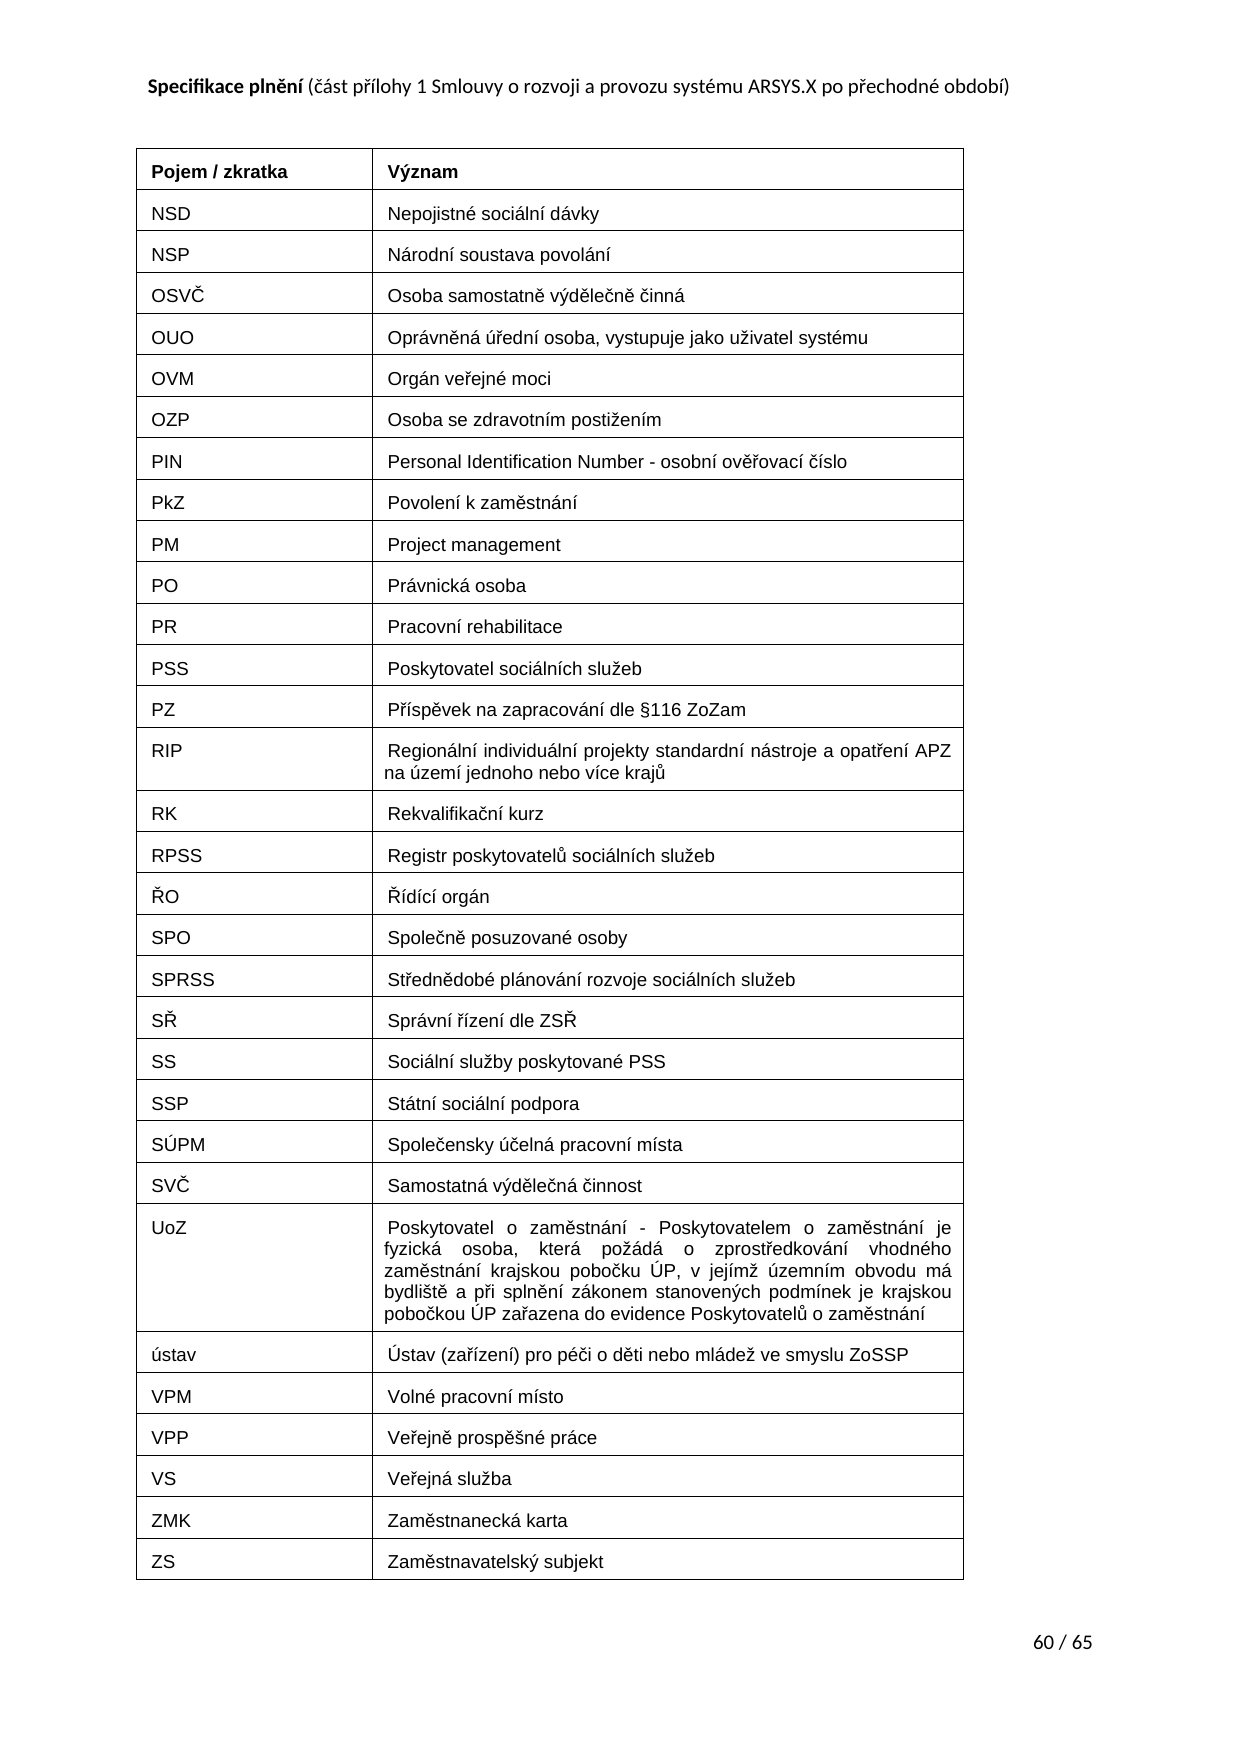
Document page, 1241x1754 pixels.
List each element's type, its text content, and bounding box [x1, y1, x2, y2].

table_cell ZS [137, 1539, 372, 1579]
table_cell VPP [137, 1414, 372, 1455]
table_cell Společensky účelná pracovní místa [373, 1121, 963, 1162]
table_cell RPSS [137, 832, 372, 872]
table_cell Zaměstnavatelský subjekt [373, 1539, 963, 1579]
table_cell PSS [137, 645, 372, 685]
table_cell PO [137, 562, 372, 602]
table_cell SVČ [137, 1163, 372, 1203]
table_cell SPRSS [137, 956, 372, 996]
table_cell PR [137, 604, 372, 644]
table_cell Poskytovatel o zaměstnání - Poskytovatelem o zaměstnání je fyzická osoba, která požádá o zprostředkování vhodného zaměstnání krajskou pobočku ÚP, v jejímž územním obvodu má bydliště a při splnění zákonem stanovených podmínek je krajskou pobočkou ÚP zařazena do evidence Poskytovatelů o zaměstnání [373, 1204, 963, 1331]
table_cell PM [137, 521, 372, 561]
table_header Význam [373, 149, 963, 189]
table_cell Povolení k zaměstnání [373, 480, 963, 520]
table_cell Národní soustava povolání [373, 231, 963, 272]
table_cell SS [137, 1039, 372, 1079]
table_cell VS [137, 1456, 372, 1496]
table_cell OZP [137, 397, 372, 437]
table_cell RK [137, 791, 372, 831]
table_cell SŘ [137, 997, 372, 1038]
table_cell Příspěvek na zapracování dle §116 ZoZam [373, 686, 963, 727]
table_cell Veřejná služba [373, 1456, 963, 1496]
table_cell PkZ [137, 480, 372, 520]
table_cell UoZ [137, 1204, 372, 1331]
table_cell OVM [137, 355, 372, 396]
table_cell Veřejně prospěšné práce [373, 1414, 963, 1455]
table_cell VPM [137, 1373, 372, 1413]
table_cell RIP [137, 728, 372, 789]
table_cell SÚPM [137, 1121, 372, 1162]
table_cell PIN [137, 438, 372, 478]
table_header Pojem / zkratka [137, 149, 372, 189]
table_cell SSP [137, 1080, 372, 1120]
table_cell Registr poskytovatelů sociálních služeb [373, 832, 963, 872]
table_cell ústav [137, 1332, 372, 1372]
table_cell Střednědobé plánování rozvoje sociálních služeb [373, 956, 963, 996]
table_cell Zaměstnanecká karta [373, 1497, 963, 1537]
table_cell Personal Identification Number - osobní ověřovací číslo [373, 438, 963, 478]
table_cell PZ [137, 686, 372, 727]
table_cell Pracovní rehabilitace [373, 604, 963, 644]
table_cell Společně posuzované osoby [373, 915, 963, 955]
table_cell Ústav (zařízení) pro péči o děti nebo mládež ve smyslu ZoSSP [373, 1332, 963, 1372]
table_cell Samostatná výdělečná činnost [373, 1163, 963, 1203]
table_cell Sociální služby poskytované PSS [373, 1039, 963, 1079]
table_cell Právnická osoba [373, 562, 963, 602]
table_cell Regionální individuální projekty standardní nástroje a opatření APZ na území jednoho nebo více krajů [373, 728, 963, 789]
table_cell SPO [137, 915, 372, 955]
table_cell ŘO [137, 873, 372, 913]
table_cell OSVČ [137, 273, 372, 313]
table_cell Volné pracovní místo [373, 1373, 963, 1413]
table_cell NSD [137, 190, 372, 230]
table_cell Nepojistné sociální dávky [373, 190, 963, 230]
table_cell Orgán veřejné moci [373, 355, 963, 396]
table_cell Státní sociální podpora [373, 1080, 963, 1120]
table_cell Poskytovatel sociálních služeb [373, 645, 963, 685]
table_cell Oprávněná úřední osoba, vystupuje jako uživatel systému [373, 314, 963, 354]
table_cell Rekvalifikační kurz [373, 791, 963, 831]
table_cell Osoba se zdravotním postižením [373, 397, 963, 437]
table_cell Správní řízení dle ZSŘ [373, 997, 963, 1038]
table_cell Řídící orgán [373, 873, 963, 913]
table_cell Osoba samostatně výdělečně činná [373, 273, 963, 313]
table_cell Project management [373, 521, 963, 561]
table_cell NSP [137, 231, 372, 272]
table_cell ZMK [137, 1497, 372, 1537]
table_cell OUO [137, 314, 372, 354]
